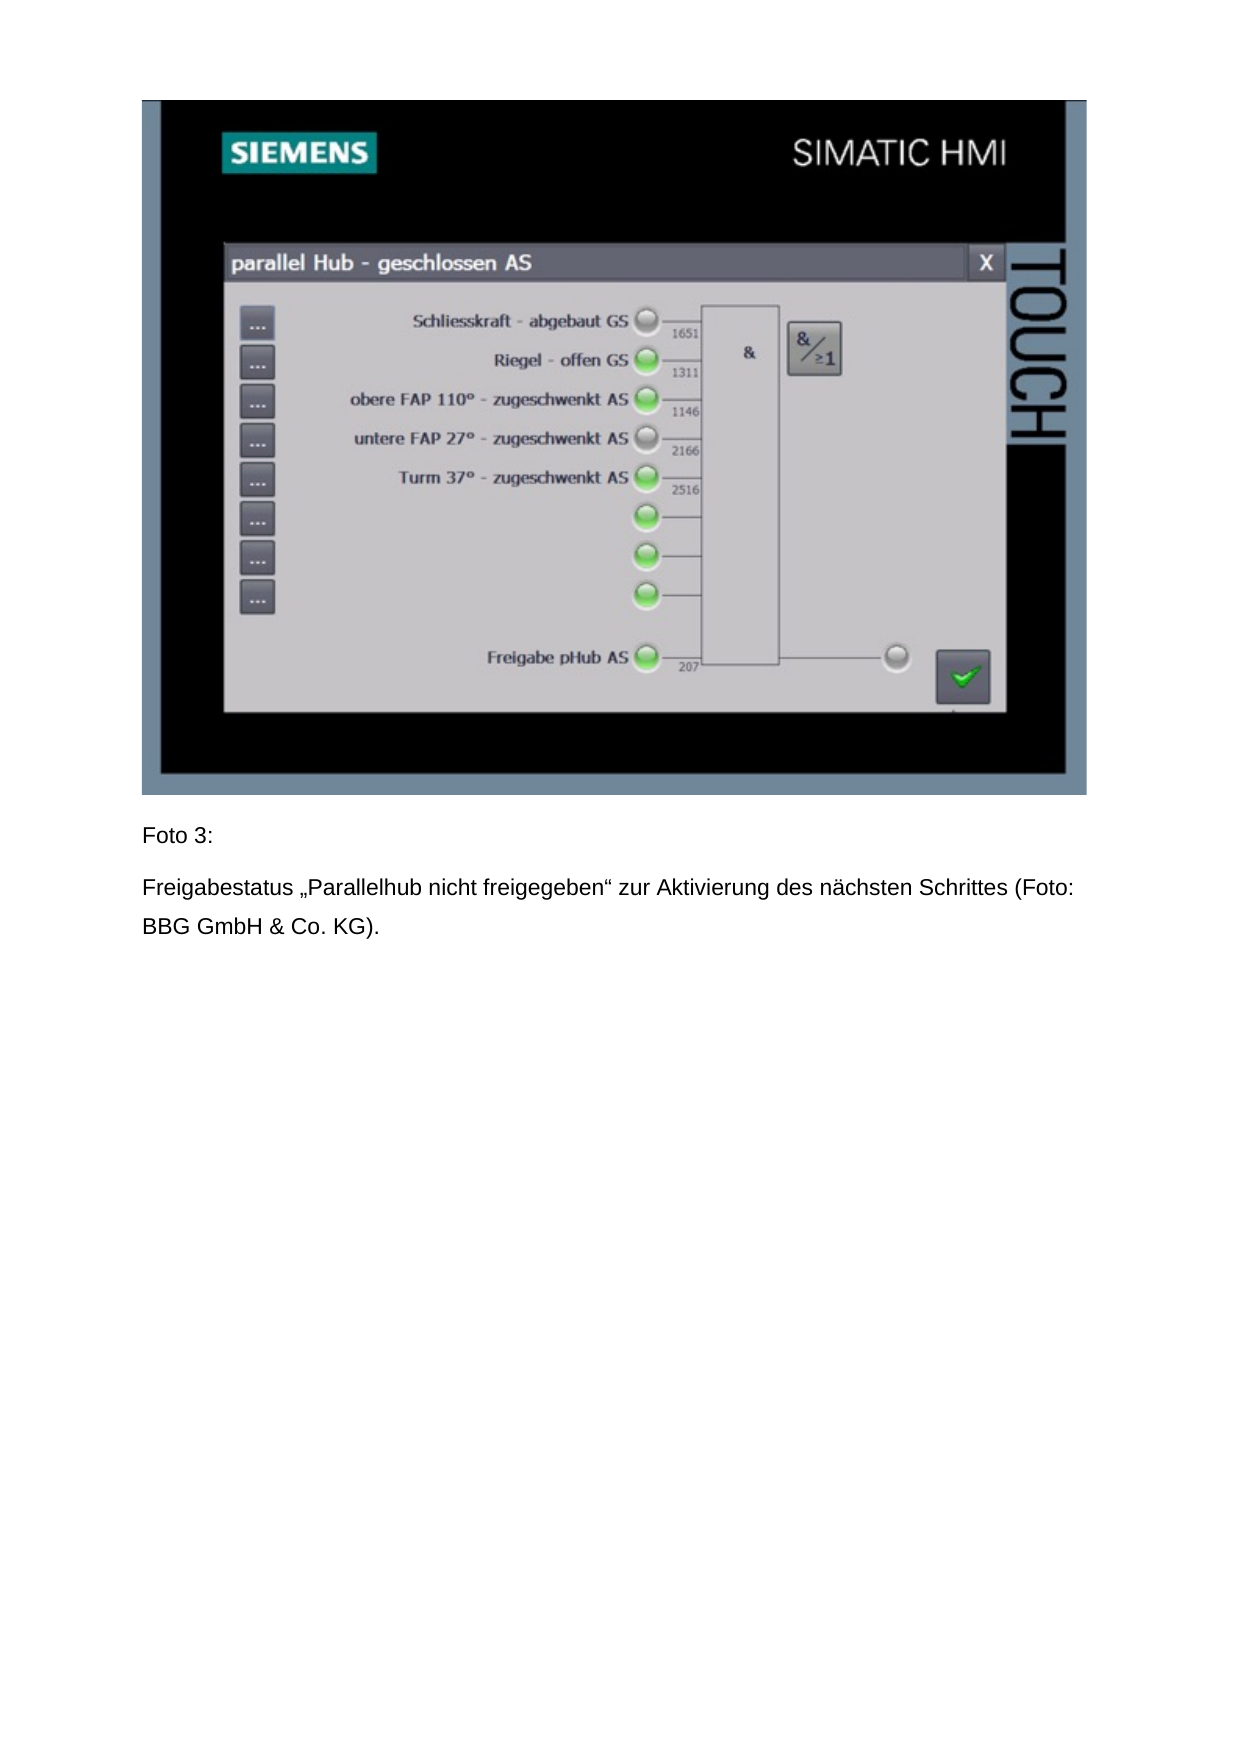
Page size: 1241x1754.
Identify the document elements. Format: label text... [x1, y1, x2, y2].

picture [141, 100, 1087, 795]
text Freigabestatus „Parallelhub nicht freigegeben“ zur Aktivierung des nächsten Schrittes (Foto: BBG GmbH & Co. KG). [142, 874, 1110, 939]
text Foto 3: [142, 822, 1110, 848]
